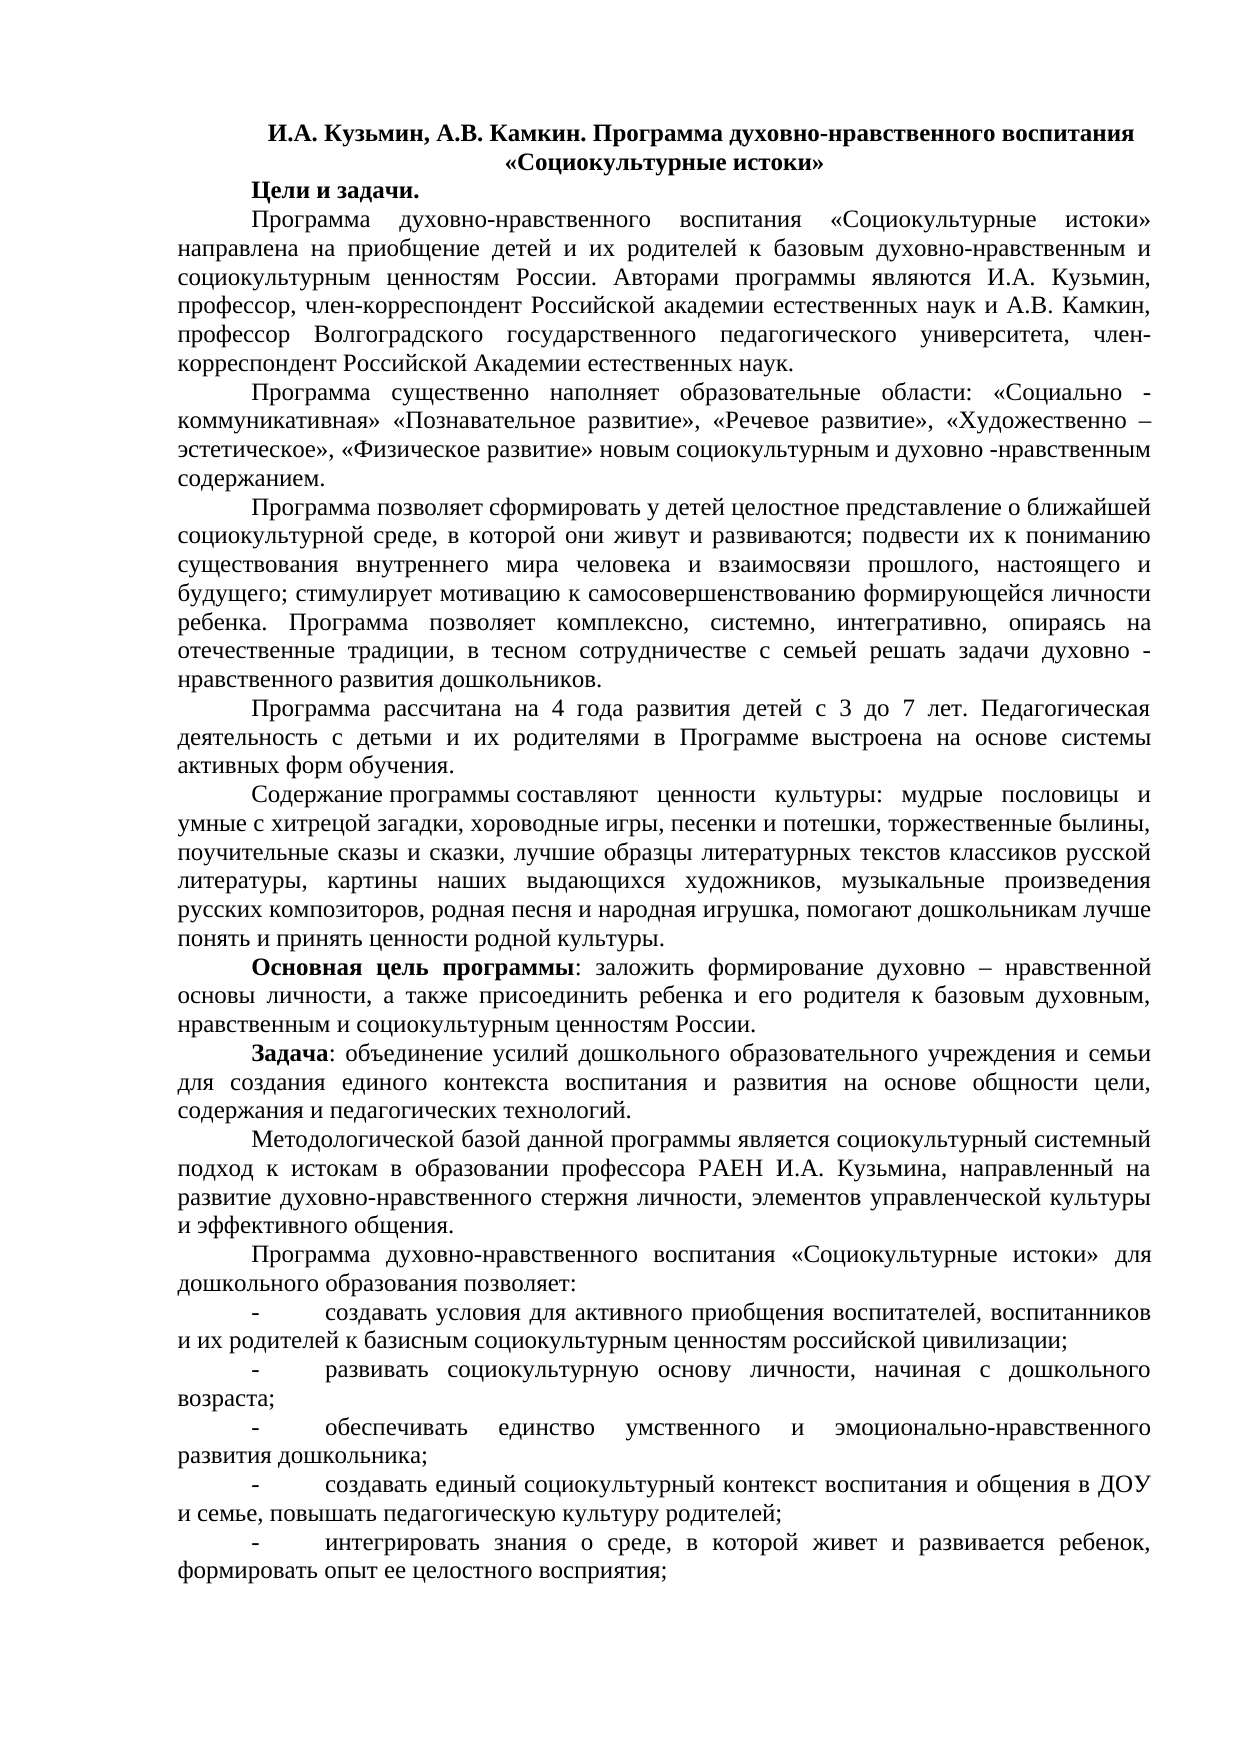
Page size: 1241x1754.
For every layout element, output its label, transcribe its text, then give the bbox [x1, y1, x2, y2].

text Программа позволяет сформировать у детей целостное представление о ближайшей социокультурной среде, в которой они живут и развиваются; подвести их к пониманию существования внутреннего мира человека и взаимосвязи прошлого, настоящего и будущего; стимулирует мотивацию к самосовершенствованию формирующейся личности ребенка. Программа позволяет комплексно, системно, интегративно, опираясь на отечественные традиции, в тесном сотрудничестве с семьей решать задачи духовно - нравственного развития дошкольников. [177, 492, 1152, 693]
text Основная цель программы: заложить формирование духовно – нравственной основы личности, а также присоединить ребенка и его родителя к базовым духовным, нравственным и социокультурным ценностям России. [177, 952, 1152, 1038]
text Методологической базой данной программы является социокультурный системный подход к истокам в образовании профессора РАЕН И.А. Кузьмина, направленный на развитие духовно-нравственного стержня личности, элементов управленческой культуры и эффективного общения. [177, 1124, 1152, 1239]
list развивать социокультурную основу личности, начиная с дошкольного возраста; [177, 1354, 1152, 1412]
text Программа духовно-нравственного воспитания «Социокультурные истоки» для дошкольного образования позволяет: [177, 1239, 1152, 1297]
text И.А. Кузьмин, А.В. Камкин. Программа духовно-нравственного воспитания «Социокультурные истоки» [177, 118, 1152, 176]
text Программа рассчитана на 4 года развития детей с 3 до 7 лет. Педагогическая деятельность с детьми и их родителями в Программе выстроена на основе системы активных форм обучения. [177, 693, 1152, 779]
list создавать единый социокультурный контекст воспитания и общения в ДОУ и семье, повышать педагогическую культуру родителей; [177, 1469, 1152, 1527]
list создавать условия для активного приобщения воспитателей, воспитанников и их родителей к базисным социокультурным ценностям российской цивилизации; [177, 1297, 1152, 1354]
text Программа духовно-нравственного воспитания «Социокультурные истоки» направлена на приобщение детей и их родителей к базовым духовно-нравственным и социокультурным ценностям России. Авторами программы являются И.А. Кузьмин, профессор, член-корреспондент Российской академии естественных наук и А.В. Камкин, профессор Волгоградского государственного педагогического университета, член-корреспондент Российской Академии естественных наук. [177, 204, 1152, 377]
list обеспечивать единство умственного и эмоционально-нравственного развития дошкольника; [177, 1412, 1152, 1469]
list интегрировать знания о среде, в которой живет и развивается ребенок, формировать опыт ее целостного восприятия; [177, 1527, 1152, 1584]
text Программа существенно наполняет образовательные области: «Социально - коммуникативная» «Познавательное развитие», «Речевое развитие», «Художественно – эстетическое», «Физическое развитие» новым социокультурным и духовно -нравственным содержанием. [177, 377, 1152, 492]
text Содержание программы составляют ценности культуры: мудрые пословицы и умные с хитрецой загадки, хороводные игры, песенки и потешки, торжественные былины, поучительные сказы и сказки, лучшие образцы литературных текстов классиков русской литературы, картины наших выдающихся художников, музыкальные произведения русских композиторов, родная песня и народная игрушка, помогают дошкольникам лучше понять и принять ценности родной культуры. [177, 779, 1152, 952]
text Цели и задачи. [177, 176, 1152, 204]
text Задача: объединение усилий дошкольного образовательного учреждения и семьи для создания единого контекста воспитания и развития на основе общности цели, содержания и педагогических технологий. [177, 1038, 1152, 1124]
